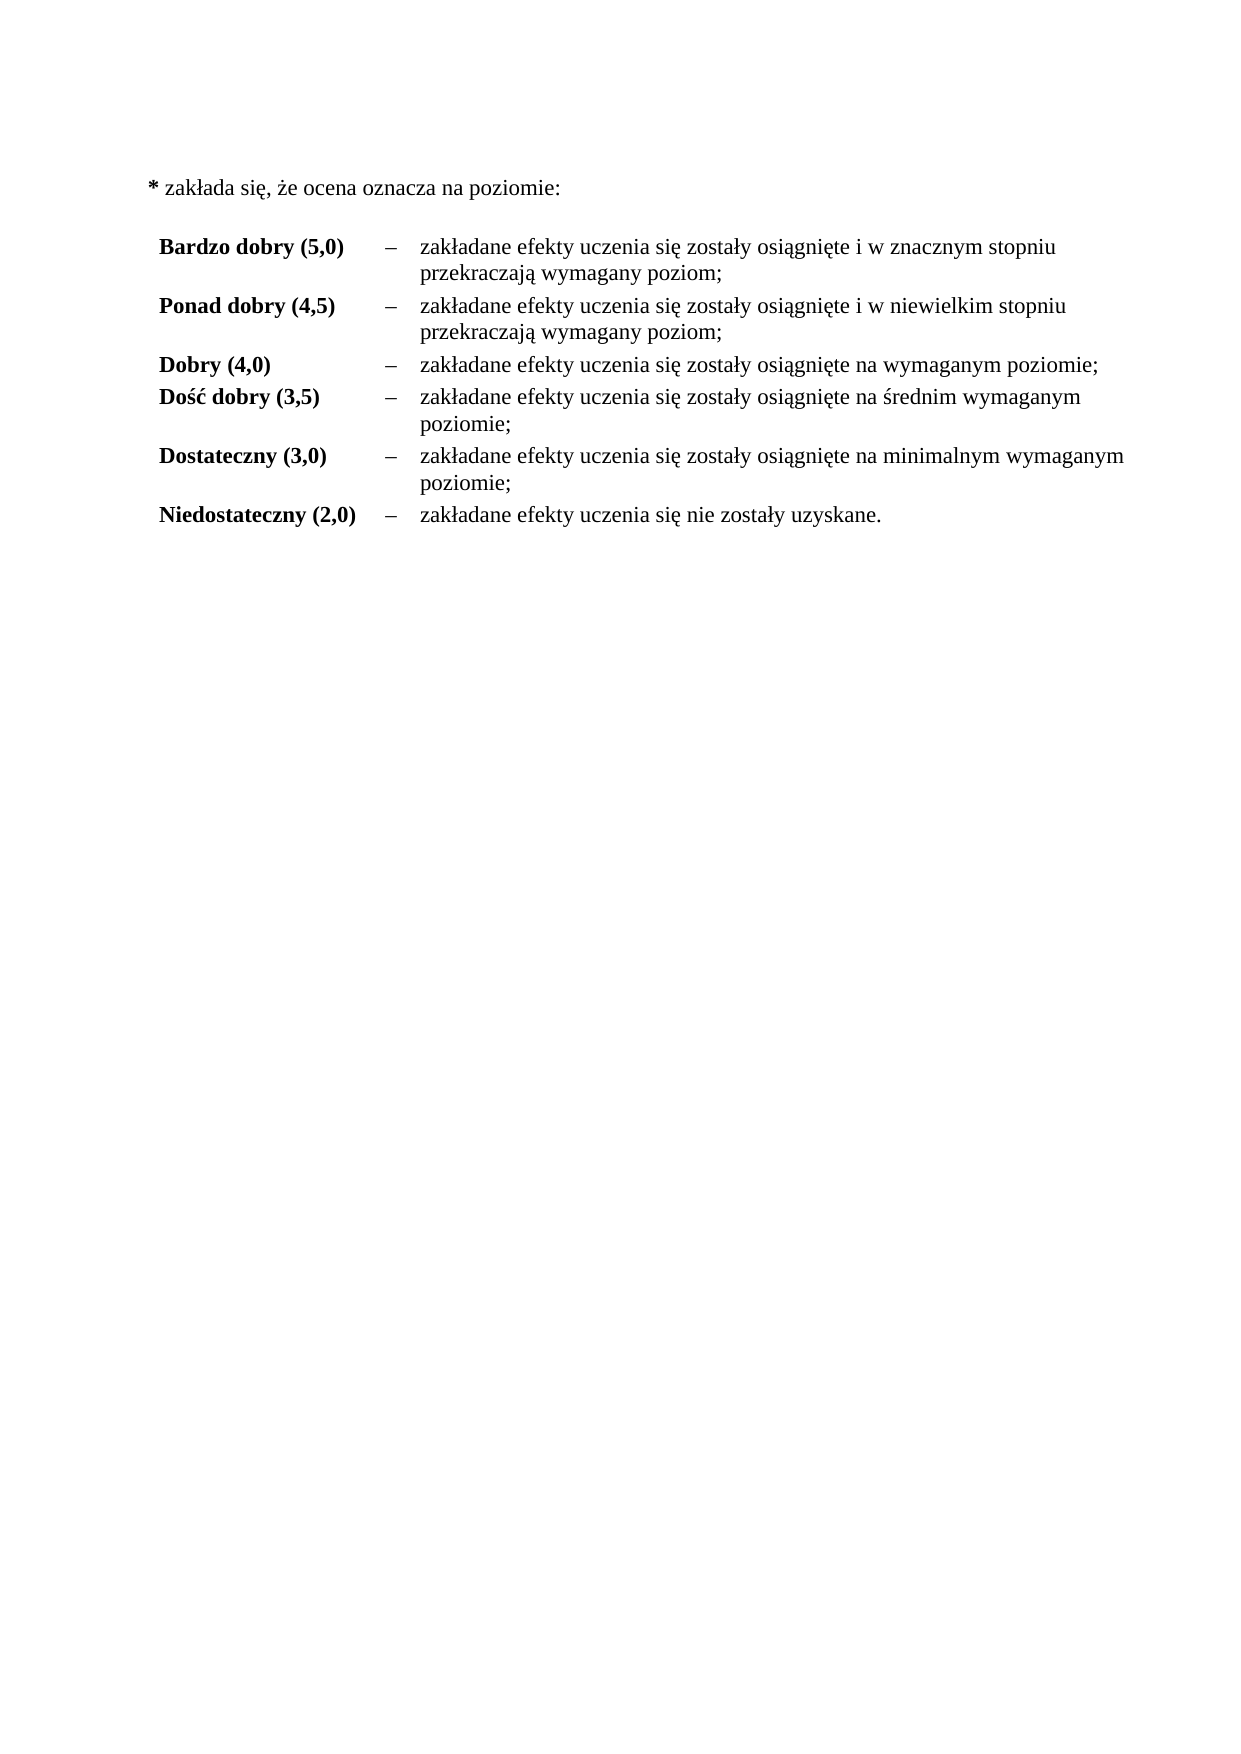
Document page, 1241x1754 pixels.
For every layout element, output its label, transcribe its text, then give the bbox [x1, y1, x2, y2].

table_cell – [374, 286, 408, 344]
table_cell Dobry (4,0) [148, 345, 374, 377]
table_cell zakładane efekty uczenia się zostały osiągnięte na średnim wymaganym poziomie; [409, 377, 1152, 436]
table_cell zakładane efekty uczenia się zostały osiągnięte na minimalnym wymaganym poziomie; [409, 436, 1152, 495]
table_cell zakładane efekty uczenia się zostały osiągnięte na wymaganym poziomie; [409, 345, 1152, 377]
table_cell Dostateczny (3,0) [148, 436, 374, 495]
table_cell – [374, 436, 408, 495]
table_cell – [374, 377, 408, 436]
table_cell zakładane efekty uczenia się nie zostały uzyskane. [409, 495, 1152, 528]
table_cell Dość dobry (3,5) [148, 377, 374, 436]
table_header – [374, 227, 408, 286]
table_cell – [374, 345, 408, 377]
table_cell Ponad dobry (4,5) [148, 286, 374, 344]
table_header zakładane efekty uczenia się zostały osiągnięte i w znacznym stopniu przekraczają wymagany poziom; [409, 227, 1152, 286]
text * zakłada się, że ocena oznacza na poziomie: [148, 174, 1093, 200]
table_cell Niedostateczny (2,0) [148, 495, 374, 528]
table_cell – [374, 495, 408, 528]
table_cell zakładane efekty uczenia się zostały osiągnięte i w niewielkim stopniu przekraczają wymagany poziom; [409, 286, 1152, 344]
table_header Bardzo dobry (5,0) [148, 227, 374, 286]
